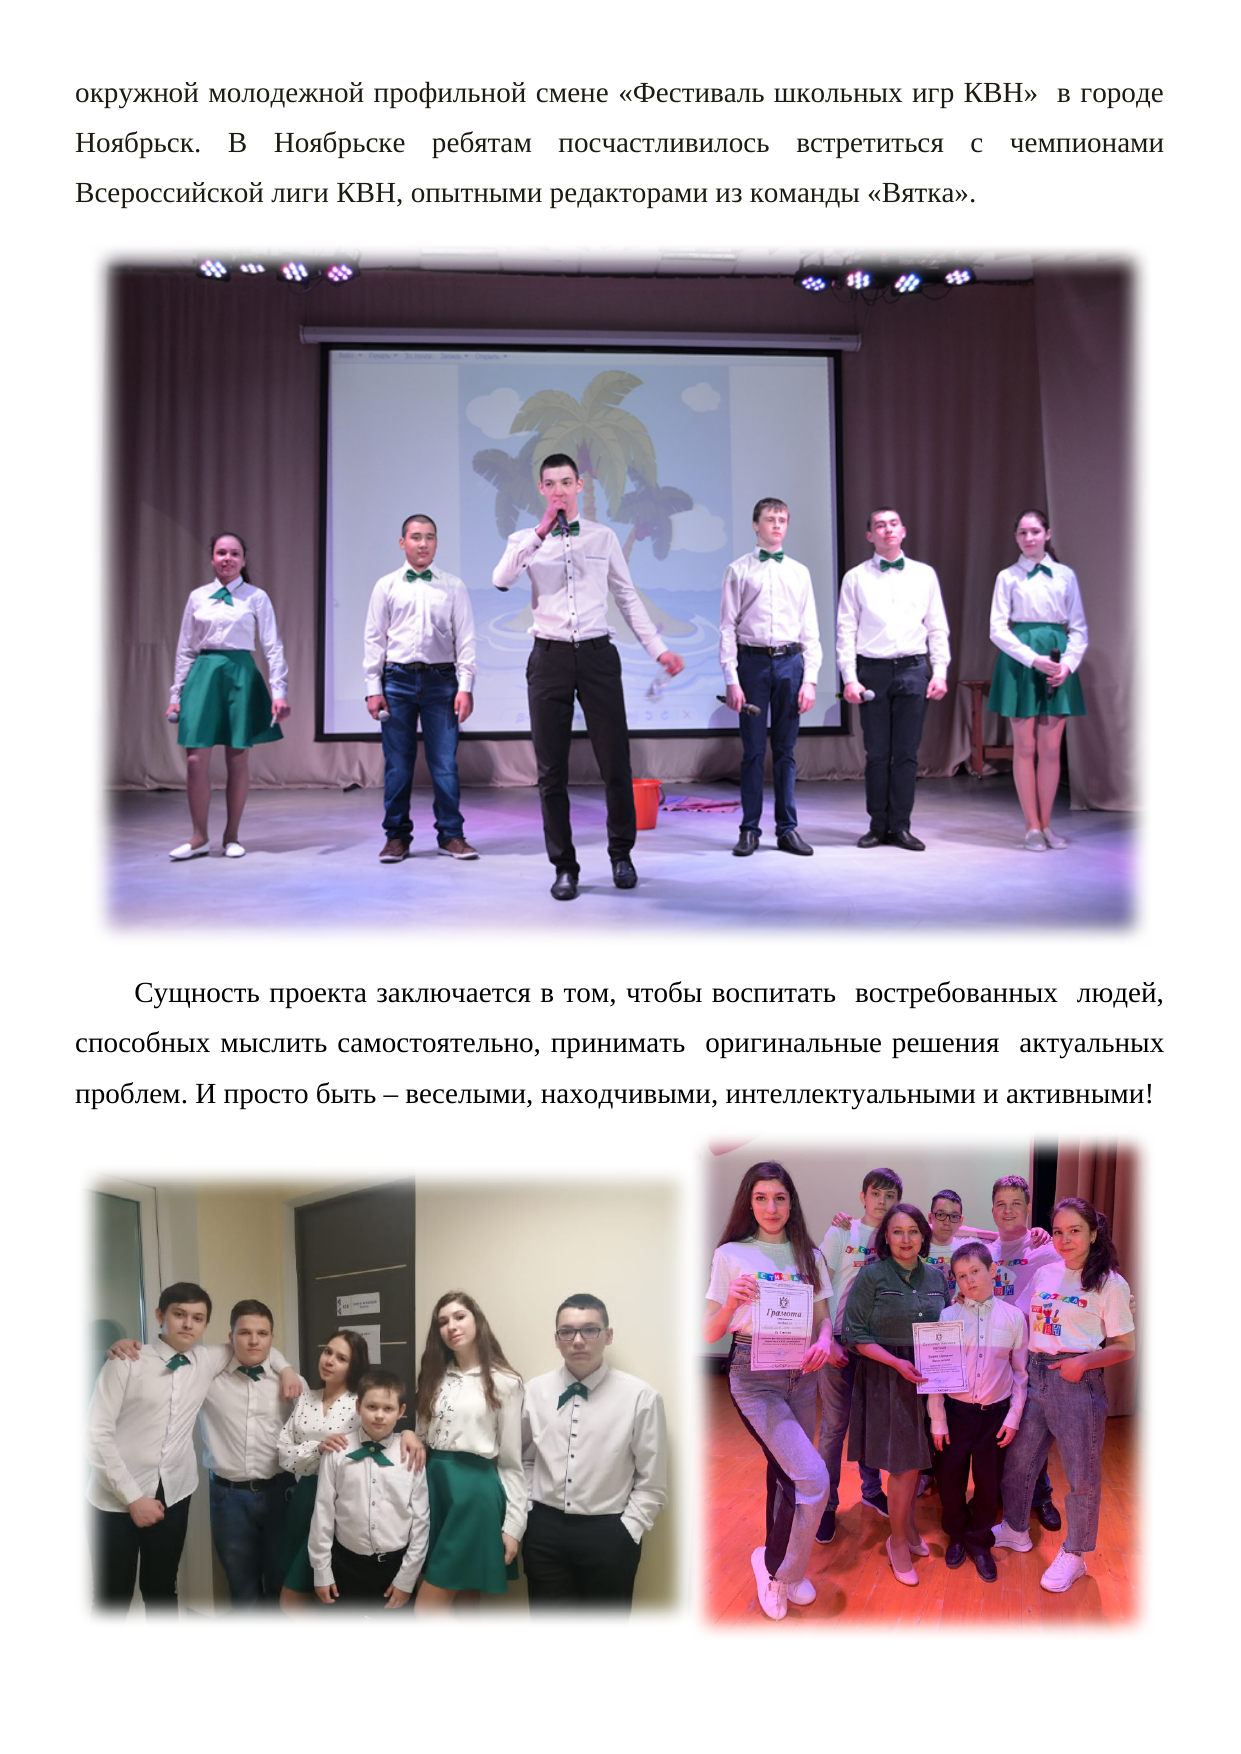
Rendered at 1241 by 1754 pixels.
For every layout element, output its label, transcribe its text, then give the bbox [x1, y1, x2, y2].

picture [106, 1193, 668, 1599]
text Сущность проекта заключается в том, чтобы воспитать востребованных людей, способных мыслить самостоятельно, принимать оригинальные решения актуальных проблем. И просто быть – веселыми, находчивыми, интеллектуальными и активными! [75, 975, 1165, 1109]
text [75, 75, 1165, 209]
picture [120, 273, 1123, 917]
picture [718, 1159, 1126, 1612]
